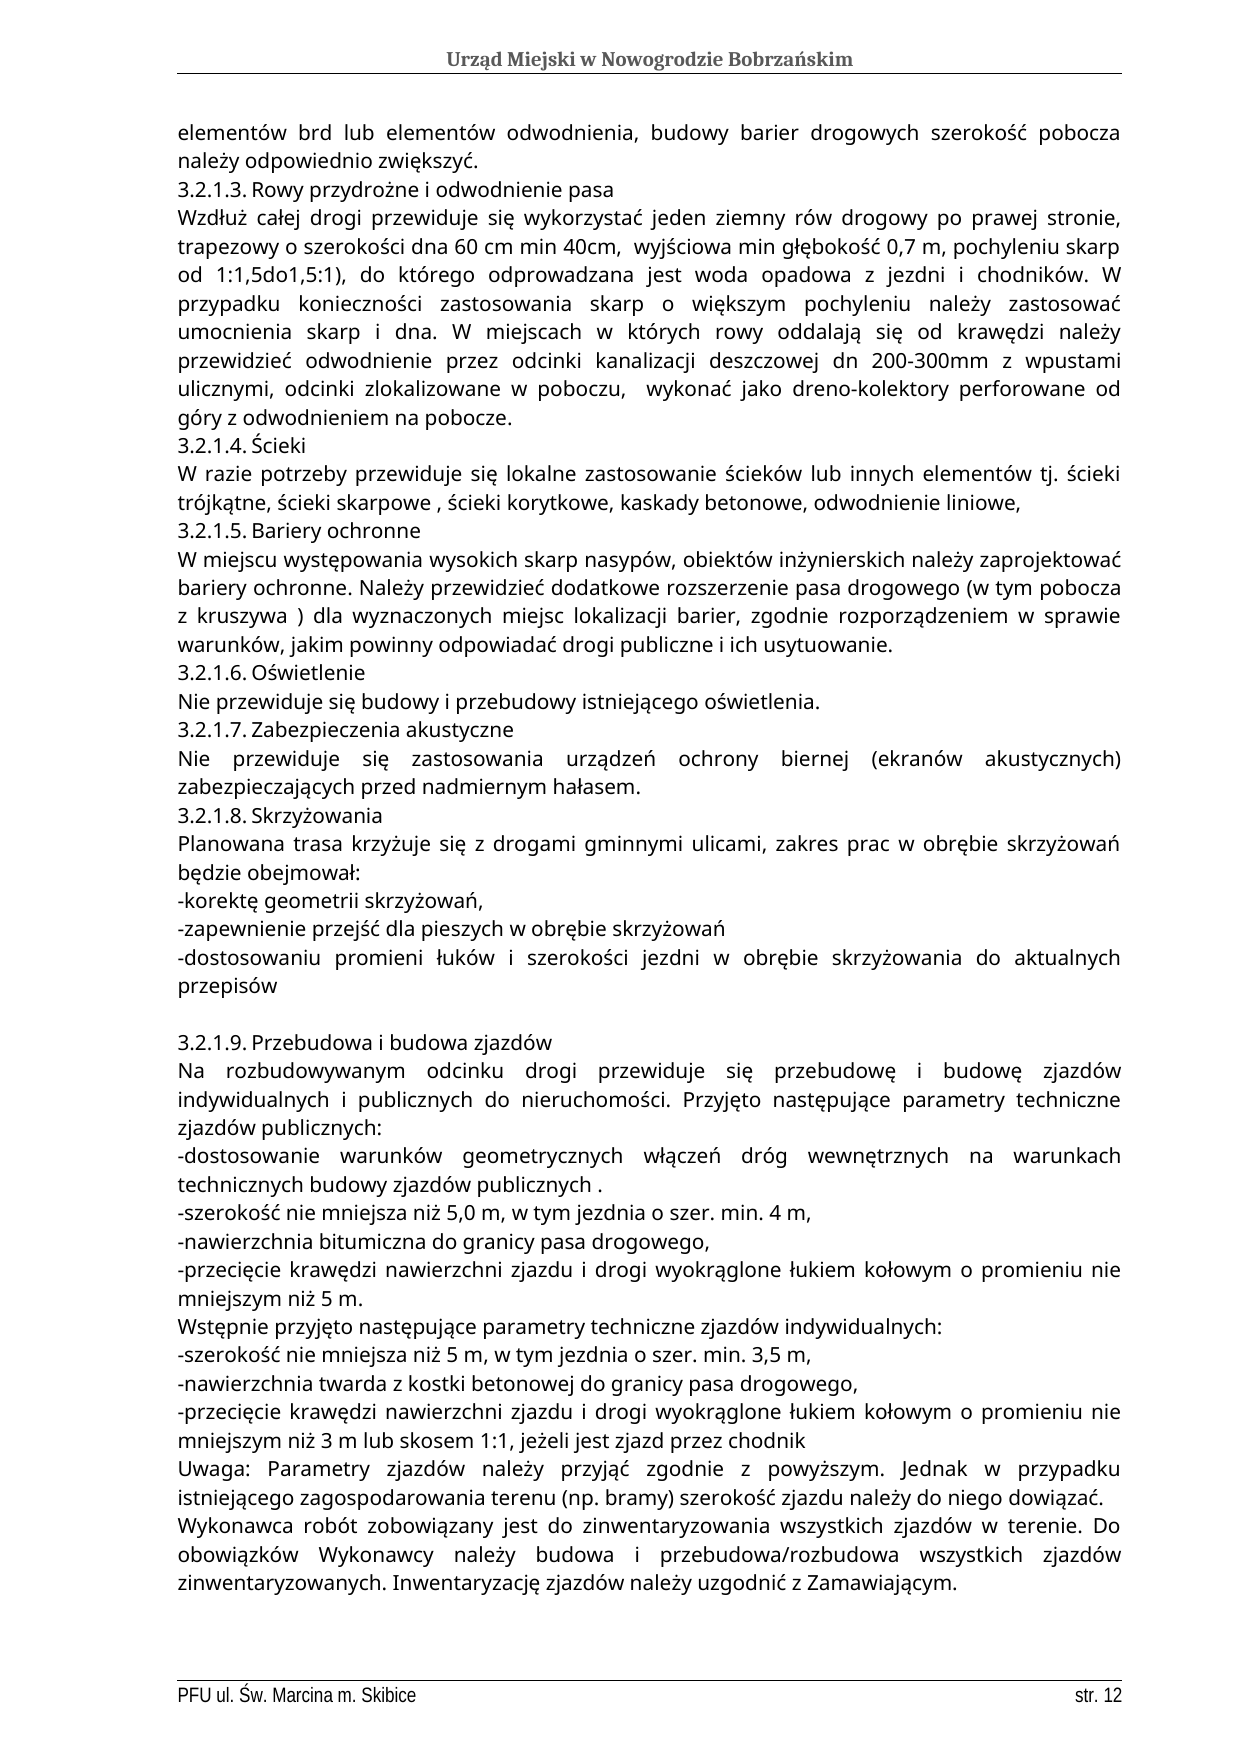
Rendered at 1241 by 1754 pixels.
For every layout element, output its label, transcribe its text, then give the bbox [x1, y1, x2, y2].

text W miejscu występowania wysokich skarp nasypów, obiektów inżynierskich należy zaprojektować bariery ochronne. Należy przewidzieć dodatkowe rozszerzenie pasa drogowego (w tym pobocza z kruszywa ) dla wyznaczonych miejsc lokalizacji barier, zgodnie rozporządzeniem w sprawie warunków, jakim powinny odpowiadać drogi publiczne i ich usytuowanie. [177, 545, 1122, 658]
text -przecięcie krawędzi nawierzchni zjazdu i drogi wyokrąglone łukiem kołowym o promieniu nie mniejszym niż 5 m. [177, 1255, 1122, 1312]
text -nawierzchnia bitumiczna do granicy pasa drogowego, [177, 1227, 1122, 1255]
text 3.2.1.3. Rowy przydrożne i odwodnienie pasa [177, 175, 1122, 203]
text -szerokość nie mniejsza niż 5 m, w tym jezdnia o szer. min. 3,5 m, [177, 1341, 1122, 1369]
text -korektę geometrii skrzyżowań, [177, 886, 1122, 914]
text -nawierzchnia twarda z kostki betonowej do granicy pasa drogowego, [177, 1369, 1122, 1397]
text Wykonawca robót zobowiązany jest do zinwentaryzowania wszystkich zjazdów w terenie. Do obowiązków Wykonawcy należy budowa i przebudowa/rozbudowa wszystkich zjazdów zinwentaryzowanych. Inwentaryzację zjazdów należy uzgodnić z Zamawiającym. [177, 1511, 1122, 1597]
text -dostosowaniu promieni łuków i szerokości jezdni w obrębie skrzyżowania do aktualnych przepisów [177, 943, 1122, 1000]
text Planowana trasa krzyżuje się z drogami gminnymi ulicami, zakres prac w obrębie skrzyżowań będzie obejmował: [177, 829, 1122, 886]
text 3.2.1.7. Zabezpieczenia akustyczne [177, 715, 1122, 744]
text Na rozbudowywanym odcinku drogi przewiduje się przebudowę i budowę zjazdów indywidualnych i publicznych do nieruchomości. Przyjęto następujące parametry techniczne zjazdów publicznych: [177, 1056, 1122, 1142]
text 3.2.1.9. Przebudowa i budowa zjazdów [177, 1028, 1122, 1056]
text 3.2.1.5. Bariery ochronne [177, 516, 1122, 545]
text 3.2.1.6. Oświetlenie [177, 658, 1122, 687]
text Wzdłuż całej drogi przewiduje się wykorzystać jeden ziemny rów drogowy po prawej stronie, trapezowy o szerokości dna 60 cm min 40cm, wyjściowa min głębokość 0,7 m, pochyleniu skarp od 1:1,5do1,5:1), do którego odprowadzana jest woda opadowa z jezdni i chodników. W przypadku konieczności zastosowania skarp o większym pochyleniu należy zastosować umocnienia skarp i dna. W miejscach w których rowy oddalają się od krawędzi należy przewidzieć odwodnienie przez odcinki kanalizacji deszczowej dn 200-300mm z wpustami ulicznymi, odcinki zlokalizowane w poboczu, wykonać jako dreno-kolektory perforowane od góry z odwodnieniem na pobocze. [177, 203, 1122, 431]
text W razie potrzeby przewiduje się lokalne zastosowanie ścieków lub innych elementów tj. ścieki trójkątne, ścieki skarpowe , ścieki korytkowe, kaskady betonowe, odwodnienie liniowe, [177, 459, 1122, 516]
text -szerokość nie mniejsza niż 5,0 m, w tym jezdnia o szer. min. 4 m, [177, 1198, 1122, 1227]
text Nie przewiduje się budowy i przebudowy istniejącego oświetlenia. [177, 687, 1122, 715]
text -dostosowanie warunków geometrycznych włączeń dróg wewnętrznych na warunkach technicznych budowy zjazdów publicznych . [177, 1142, 1122, 1198]
text -przecięcie krawędzi nawierzchni zjazdu i drogi wyokrąglone łukiem kołowym o promieniu nie mniejszym niż 3 m lub skosem 1:1, jeżeli jest zjazd przez chodnik [177, 1397, 1122, 1454]
text -zapewnienie przejść dla pieszych w obrębie skrzyżowań [177, 914, 1122, 943]
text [177, 118, 1122, 175]
text 3.2.1.4. Ścieki [177, 431, 1122, 459]
text Nie przewiduje się zastosowania urządzeń ochrony biernej (ekranów akustycznych) zabezpieczających przed nadmiernym hałasem. [177, 744, 1122, 801]
text Uwaga: Parametry zjazdów należy przyjąć zgodnie z powyższym. Jednak w przypadku istniejącego zagospodarowania terenu (np. bramy) szerokość zjazdu należy do niego dowiązać. [177, 1454, 1122, 1511]
text 3.2.1.8. Skrzyżowania [177, 801, 1122, 829]
text Wstępnie przyjęto następujące parametry techniczne zjazdów indywidualnych: [177, 1312, 1122, 1341]
